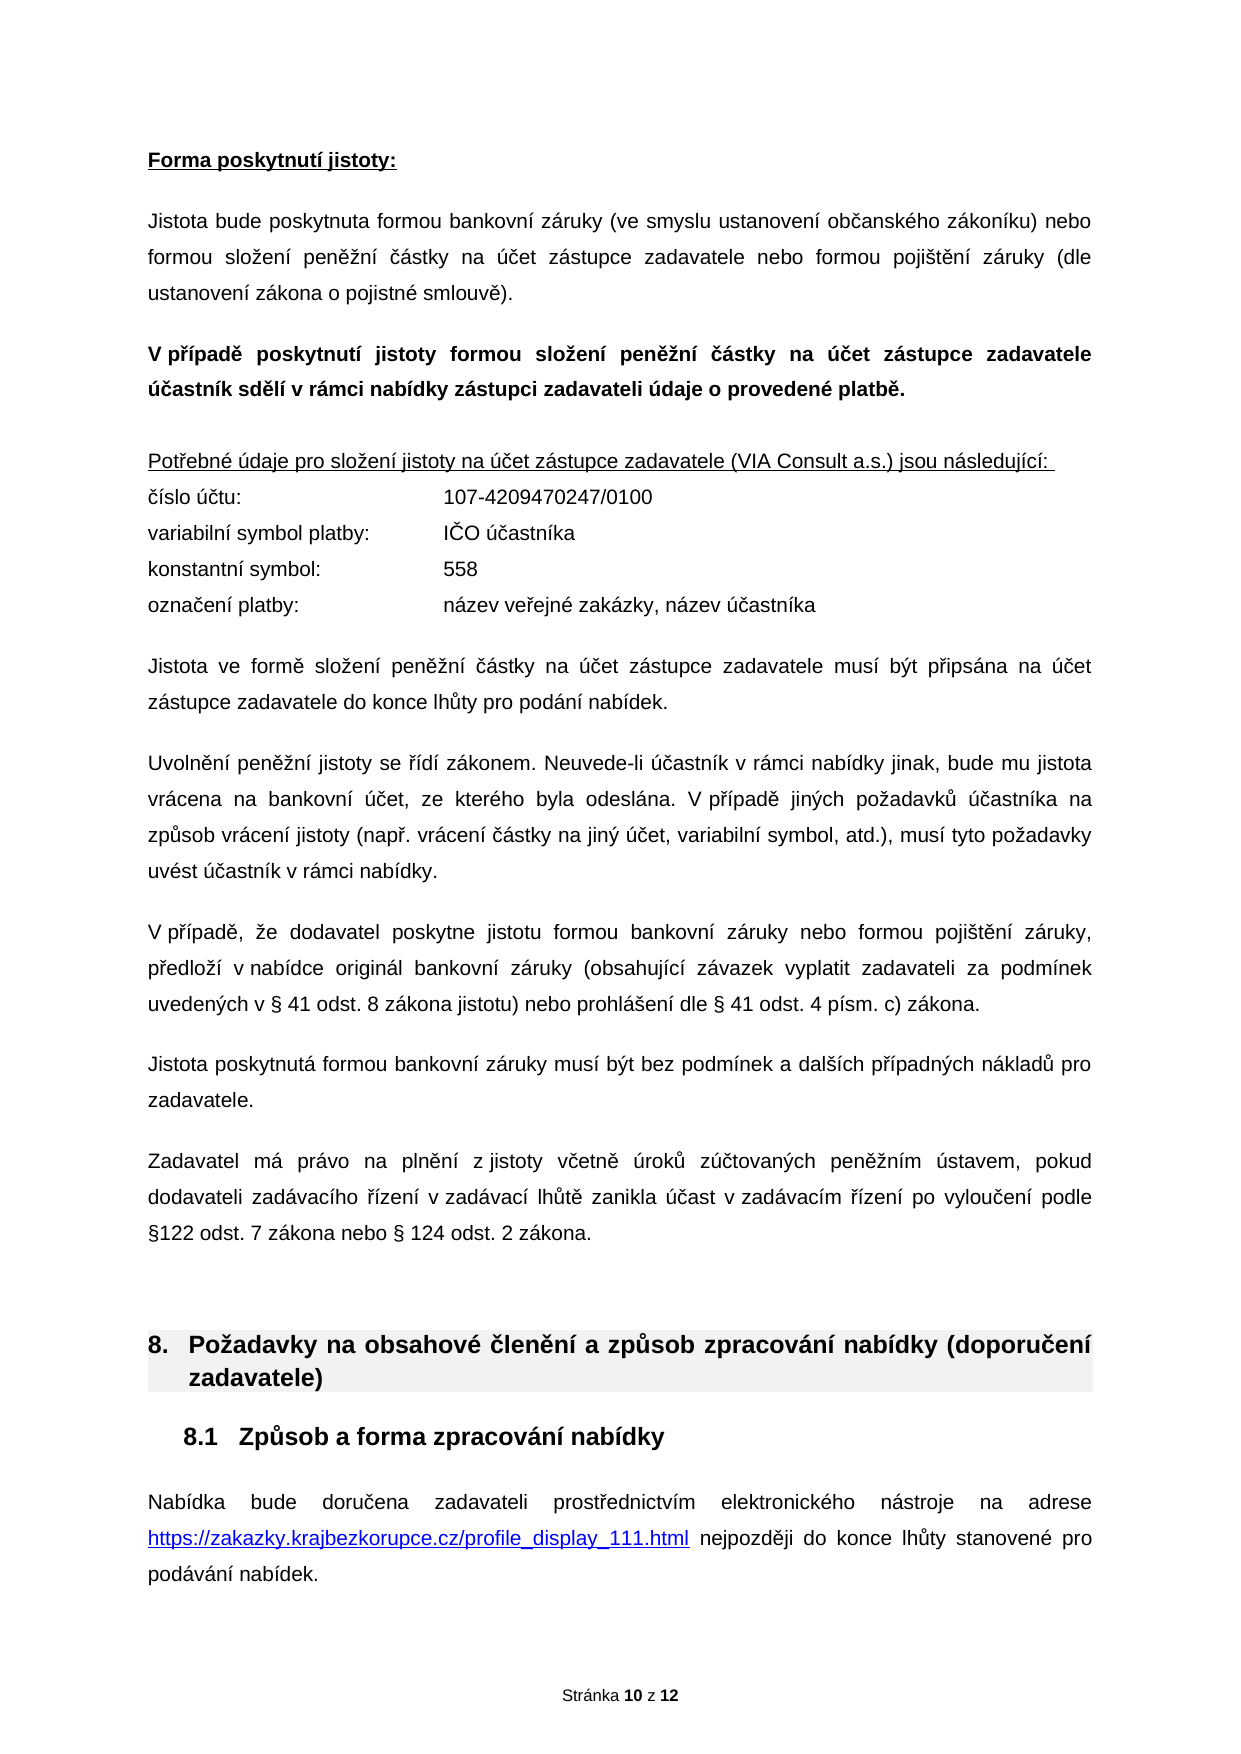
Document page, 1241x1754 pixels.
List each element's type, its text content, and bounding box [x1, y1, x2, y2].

text V případě poskytnutí jistoty formou složení peněžní částky na účet zástupce zadavatele účastník sdělí v rámci nabídky zástupci zadavateli údaje o provedené platbě. [148, 341, 1093, 401]
text Jistota poskytnutá formou bankovní záruky musí být bez podmínek a dalších případných nákladů pro zadavatele. [148, 1052, 1093, 1112]
text Forma poskytnutí jistoty: [148, 148, 1093, 172]
text konstantní symbol: 558 [148, 557, 1093, 581]
list Nabídka bude doručena zadavateli prostřednictvím elektronického nástroje na adrese https://zakazky.krajbezkorupce.cz/profile_display_111.html nejpozději do konce lhůty stanovené pro podávání nabídek. [148, 1489, 1093, 1585]
text číslo účtu: 107-4209470247/0100 [148, 485, 1093, 509]
text Uvolnění peněžní jistoty se řídí zákonem. Neuvede-li účastník v rámci nabídky jinak, bude mu jistota vrácena na bankovní účet, ze kterého byla odeslána. V případě jiných požadavků účastníka na způsob vrácení jistoty (např. vrácení částky na jiný účet, variabilní symbol, atd.), musí tyto požadavky uvést účastník v rámci nabídky. [148, 751, 1093, 882]
text variabilní symbol platby: IČO účastníka [148, 521, 1093, 545]
text Jistota ve formě složení peněžní částky na účet zástupce zadavatele musí být připsána na účet zástupce zadavatele do konce lhůty pro podání nabídek. [148, 654, 1093, 714]
subtitle Požadavky na obsahové členění a způsob zpracování nabídky (doporučení zadavatele) [148, 1330, 1093, 1392]
subtitle 8.1 Způsob a forma zpracování nabídky [183, 1421, 1093, 1450]
text Potřebné údaje pro složení jistoty na účet zástupce zadavatele (VIA Consult a.s.) jsou následující: [148, 449, 1093, 473]
text Jistota bude poskytnuta formou bankovní záruky (ve smyslu ustanovení občanského zákoníku) nebo formou složení peněžní částky na účet zástupce zadavatele nebo formou pojištění záruky (dle ustanovení zákona o pojistné smlouvě). [148, 208, 1093, 304]
text Zadavatel má právo na plnění z jistoty včetně úroků zúčtovaných peněžním ústavem, pokud dodavateli zadávacího řízení v zadávací lhůtě zanikla účast v zadávacím řízení po vyloučení podle §122 odst. 7 zákona nebo § 124 odst. 2 zákona. [148, 1149, 1093, 1245]
text označení platby: název veřejné zakázky, název účastníka [148, 593, 1093, 617]
text V případě, že dodavatel poskytne jistotu formou bankovní záruky nebo formou pojištění záruky, předloží v nabídce originál bankovní záruky (obsahující závazek vyplatit zadavateli za podmínek uvedených v § 41 odst. 8 zákona jistotu) nebo prohlášení dle § 41 odst. 4 písm. c) zákona. [148, 919, 1093, 1015]
